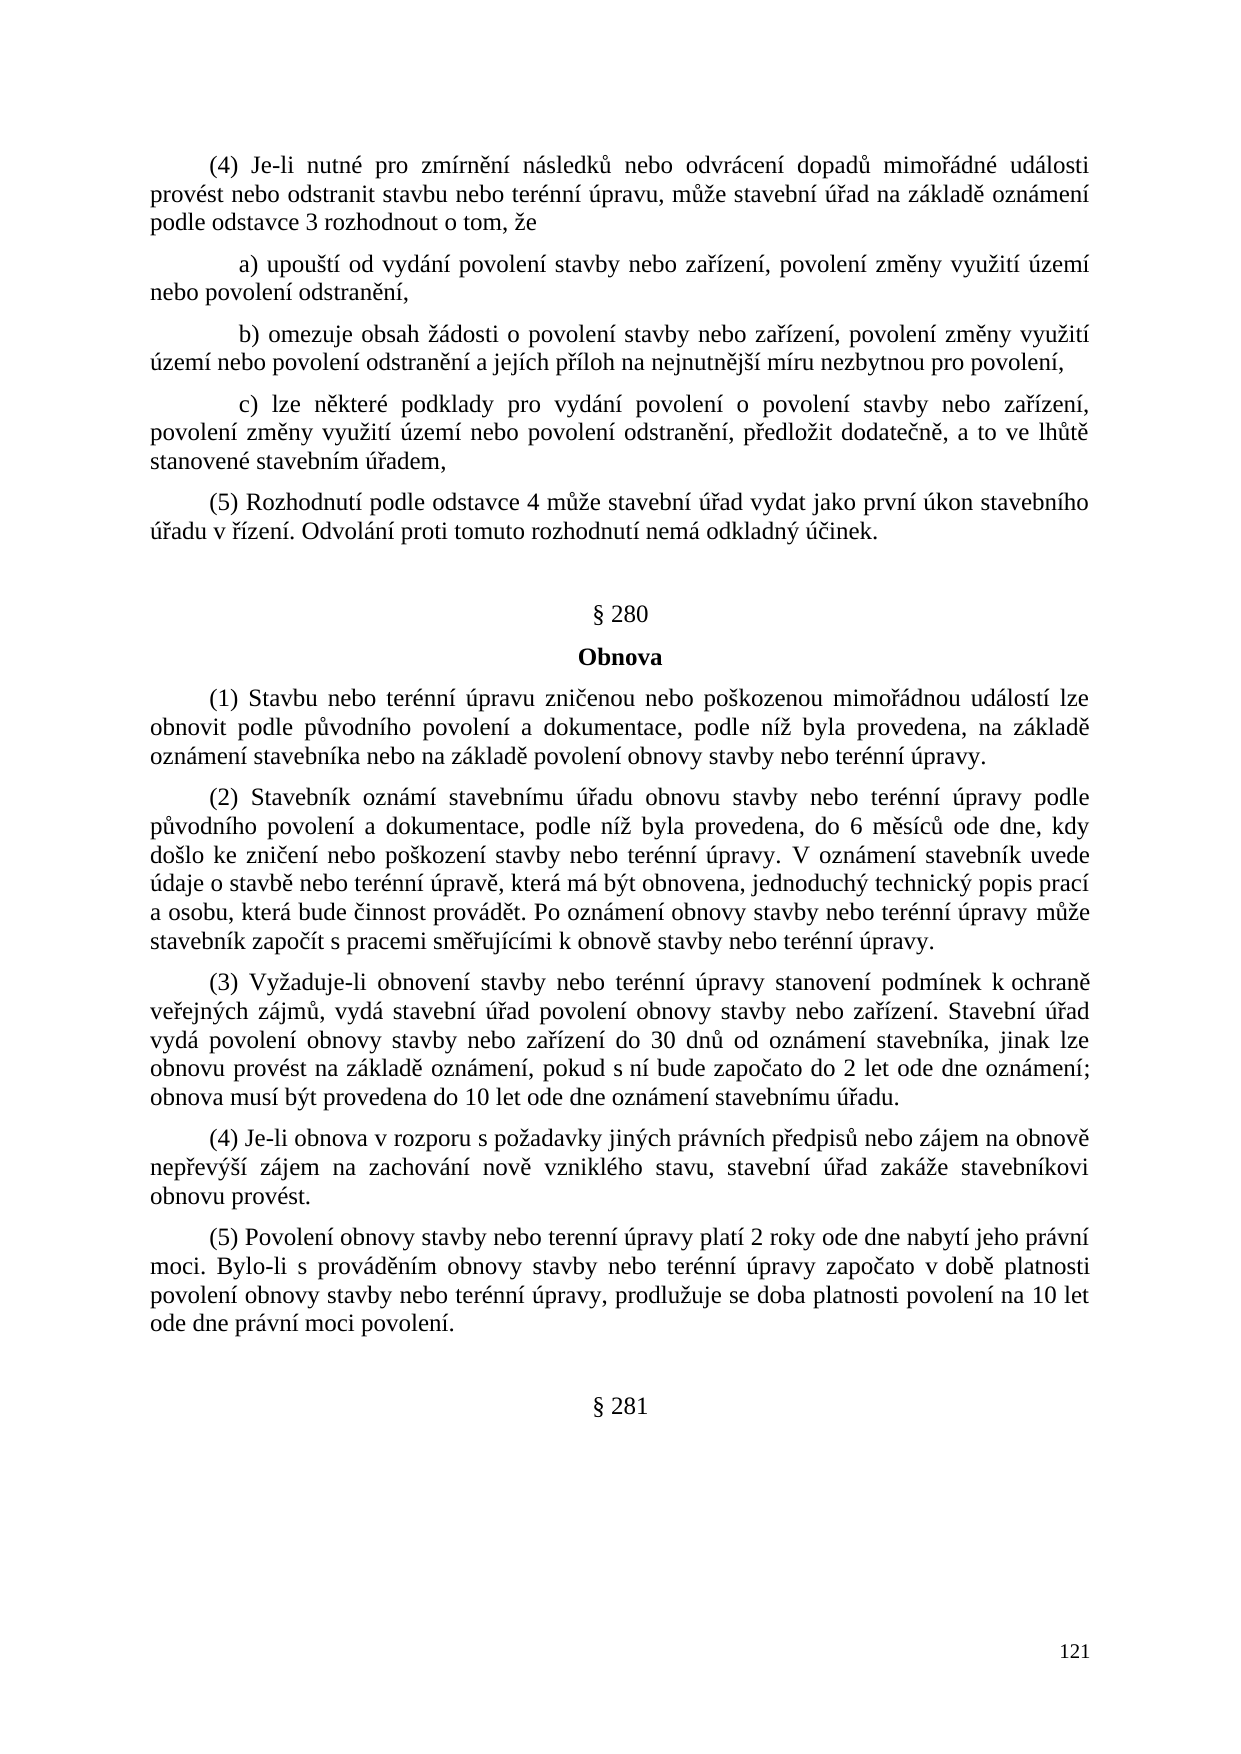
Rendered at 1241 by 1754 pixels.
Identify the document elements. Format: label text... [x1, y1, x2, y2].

text Obnova [150, 642, 1090, 671]
text a) upouští od vydání povolení stavby nebo zařízení, povolení změny využití území nebo povolení odstranění, [150, 249, 1090, 306]
text § 281 [150, 1391, 1090, 1420]
text (2) Stavebník oznámí stavebnímu úřadu obnovu stavby nebo terénní úpravy podle původního povolení a dokumentace, podle níž byla provedena, do 6 měsíců ode dne, kdy došlo ke zničení nebo poškození stavby nebo terénní úpravy. V oznámení stavebník uvede údaje o stavbě nebo terénní úpravě, která má být obnovena, jednoduchý technický popis prací a osobu, která bude činnost provádět. Po oznámení obnovy stavby nebo terénní úpravy může stavebník započít s pracemi směřujícími k obnově stavby nebo terénní úpravy. [150, 782, 1090, 955]
text c) lze některé podklady pro vydání povolení o povolení stavby nebo zařízení, povolení změny využití území nebo povolení odstranění, předložit dodatečně, a to ve lhůtě stanovené stavebním úřadem, [150, 389, 1090, 475]
text b) omezuje obsah žádosti o povolení stavby nebo zařízení, povolení změny využití území nebo povolení odstranění a jejích příloh na nejnutnější míru nezbytnou pro povolení, [150, 319, 1090, 376]
text § 280 [150, 599, 1090, 627]
text (3) Vyžaduje-li obnovení stavby nebo terénní úpravy stanovení podmínek k ochraně veřejných zájmů, vydá stavební úřad povolení obnovy stavby nebo zařízení. Stavební úřad vydá povolení obnovy stavby nebo zařízení do 30 dnů od oznámení stavebníka, jinak lze obnovu provést na základě oznámení, pokud s ní bude započato do 2 let ode dne oznámení; obnova musí být provedena do 10 let ode dne oznámení stavebnímu úřadu. [150, 967, 1090, 1111]
text (4) Je-li obnova v rozporu s požadavky jiných právních předpisů nebo zájem na obnově nepřevýší zájem na zachování nově vzniklého stavu, stavební úřad zakáže stavebníkovi obnovu provést. [150, 1123, 1090, 1210]
text (4) Je-li nutné pro zmírnění následků nebo odvrácení dopadů mimořádné události provést nebo odstranit stavbu nebo terénní úpravu, může stavební úřad na základě oznámení podle odstavce 3 rozhodnout o tom, že [150, 150, 1090, 236]
text (1) Stavbu nebo terénní úpravu zničenou nebo poškozenou mimořádnou událostí lze obnovit podle původního povolení a dokumentace, podle níž byla provedena, na základě oznámení stavebníka nebo na základě povolení obnovy stavby nebo terénní úpravy. [150, 683, 1090, 770]
text (5) Povolení obnovy stavby nebo terenní úpravy platí 2 roky ode dne nabytí jeho právní moci. Bylo-li s prováděním obnovy stavby nebo terénní úpravy započato v době platnosti povolení obnovy stavby nebo terénní úpravy, prodlužuje se doba platnosti povolení na 10 let ode dne právní moci povolení. [150, 1222, 1090, 1337]
text (5) Rozhodnutí podle odstavce 4 může stavební úřad vydat jako první úkon stavebního úřadu v řízení. Odvolání proti tomuto rozhodnutí nemá odkladný účinek. [150, 487, 1090, 545]
